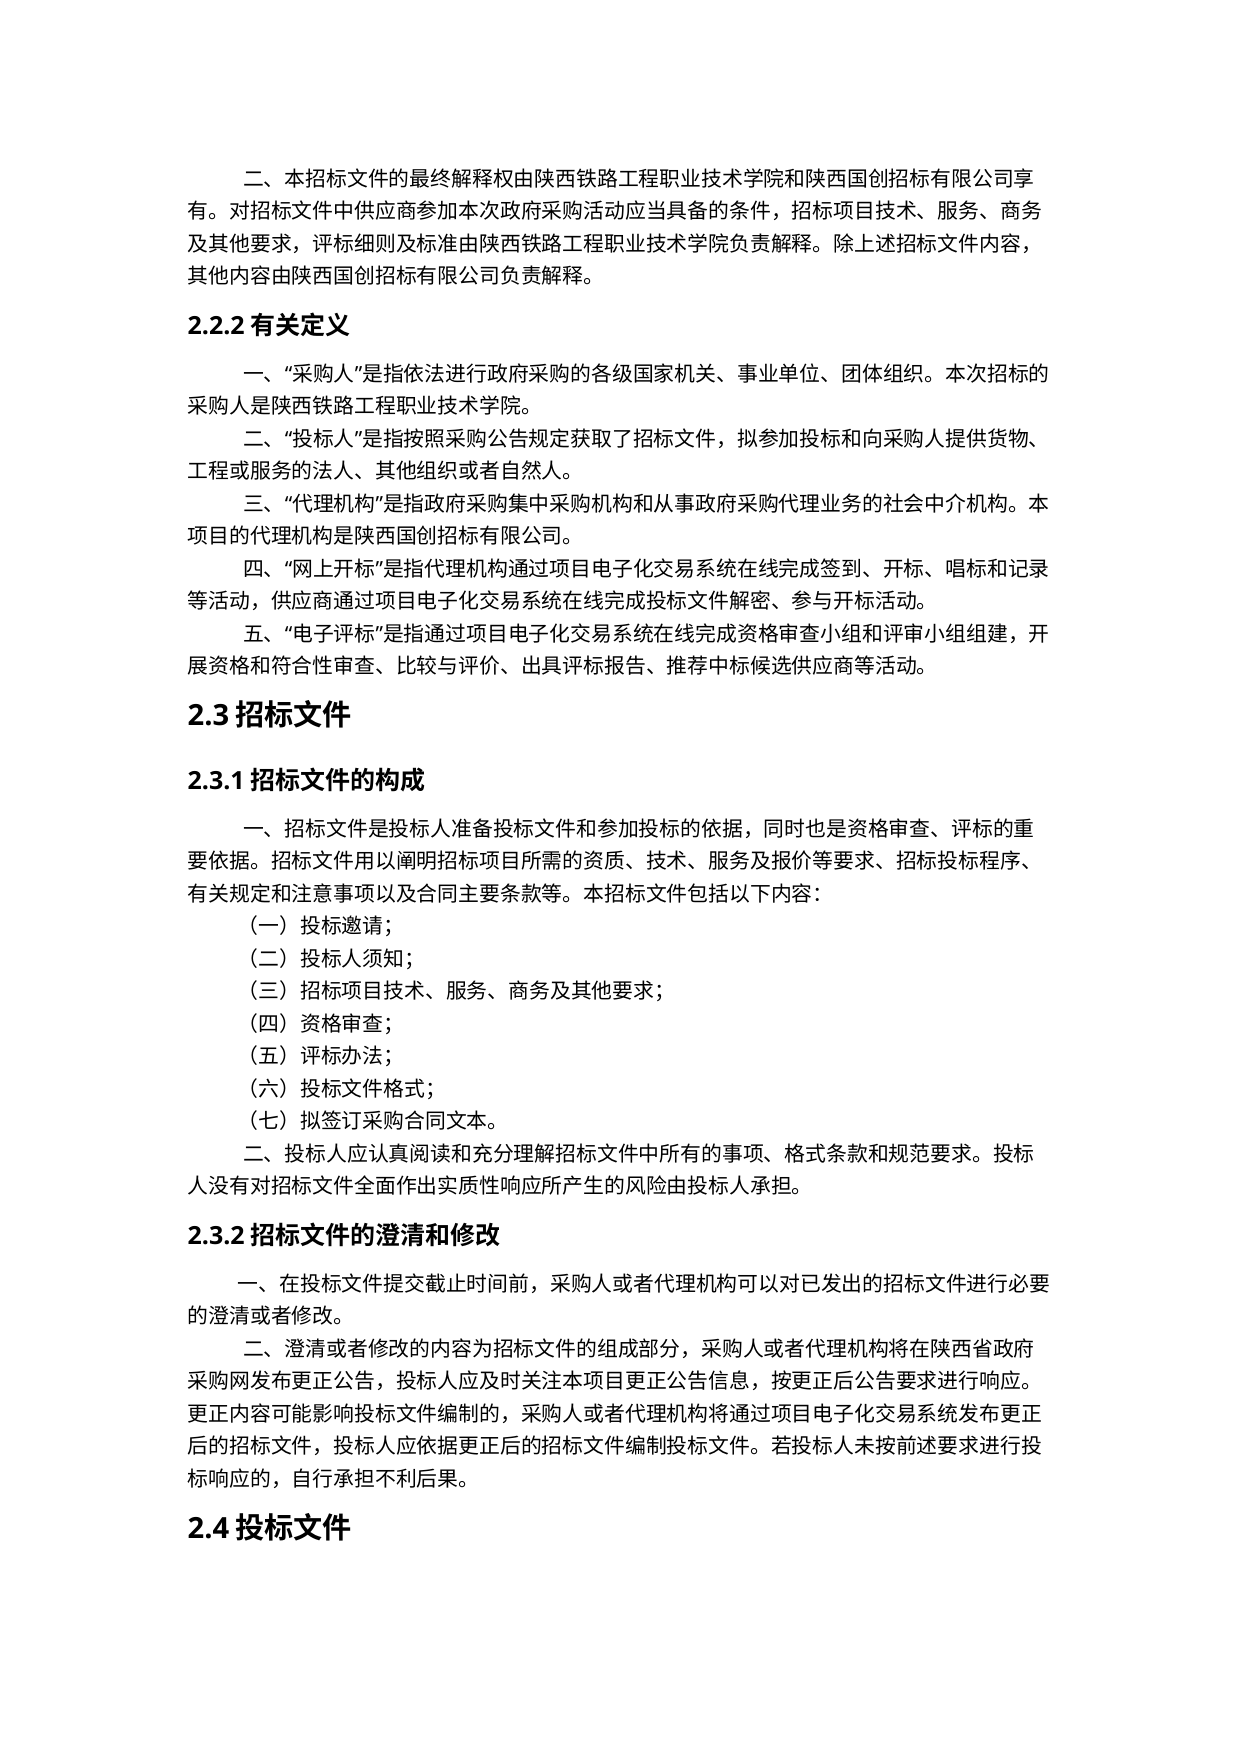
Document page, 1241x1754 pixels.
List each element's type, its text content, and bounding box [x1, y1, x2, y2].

text 二、投标人应认真阅读和充分理解招标文件中所有的事项、格式条款和规范要求。投标人没有对招标文件全面作出实质性响应所产生的风险由投标人承担。 [187, 1137, 1053, 1202]
text 一、招标文件是投标人准备投标文件和参加投标的依据，同时也是资格审查、评标的重要依据。招标文件用以阐明招标项目所需的资质、技术、服务及报价等要求、招标投标程序、有关规定和注意事项以及合同主要条款等。本招标文件包括以下内容： [187, 812, 1053, 909]
text 2.3招标文件 [187, 682, 1053, 747]
text 二、澄清或者修改的内容为招标文件的组成部分，采购人或者代理机构将在陕西省政府采购网发布更正公告，投标人应及时关注本项目更正公告信息，按更正后公告要求进行响应。更正内容可能影响投标文件编制的，采购人或者代理机构将通过项目电子化交易系统发布更正后的招标文件，投标人应依据更正后的招标文件编制投标文件。若投标人未按前述要求进行投标响应的，自行承担不利后果。 [187, 1332, 1053, 1494]
text 四、“网上开标”是指代理机构通过项目电子化交易系统在线完成签到、开标、唱标和记录等活动，供应商通过项目电子化交易系统在线完成投标文件解密、参与开标活动。 [187, 552, 1053, 617]
text （五）评标办法； [187, 1039, 1053, 1072]
text （六）投标文件格式； [187, 1072, 1053, 1104]
text 三、“代理机构”是指政府采购集中采购机构和从事政府采购代理业务的社会中介机构。本项目的代理机构是陕西国创招标有限公司。 [187, 487, 1053, 552]
text 一、“采购人”是指依法进行政府采购的各级国家机关、事业单位、团体组织。本次招标的采购人是陕西铁路工程职业技术学院。 [187, 357, 1053, 422]
text 2.3.1招标文件的构成 [187, 747, 1053, 812]
text 一、在投标文件提交截止时间前，采购人或者代理机构可以对已发出的招标文件进行必要的澄清或者修改。 [187, 1267, 1053, 1332]
text 2.4投标文件 [187, 1494, 1053, 1559]
text （四）资格审查； [187, 1007, 1053, 1039]
text （一）投标邀请； [187, 909, 1053, 942]
text 五、“电子评标”是指通过项目电子化交易系统在线完成资格审查小组和评审小组组建，开展资格和符合性审查、比较与评价、出具评标报告、推荐中标候选供应商等活动。 [187, 617, 1053, 682]
text 二、本招标文件的最终解释权由陕西铁路工程职业技术学院和陕西国创招标有限公司享有。对招标文件中供应商参加本次政府采购活动应当具备的条件，招标项目技术、服务、商务及其他要求，评标细则及标准由陕西铁路工程职业技术学院负责解释。除上述招标文件内容，其他内容由陕西国创招标有限公司负责解释。 [187, 162, 1053, 292]
text （三）招标项目技术、服务、商务及其他要求； [187, 974, 1053, 1007]
text （七）拟签订采购合同文本。 [187, 1104, 1053, 1137]
text （二）投标人须知； [187, 942, 1053, 974]
text 二、“投标人”是指按照采购公告规定获取了招标文件，拟参加投标和向采购人提供货物、工程或服务的法人、其他组织或者自然人。 [187, 422, 1053, 487]
text 2.2.2有关定义 [187, 292, 1053, 357]
text 2.3.2招标文件的澄清和修改 [187, 1202, 1053, 1267]
